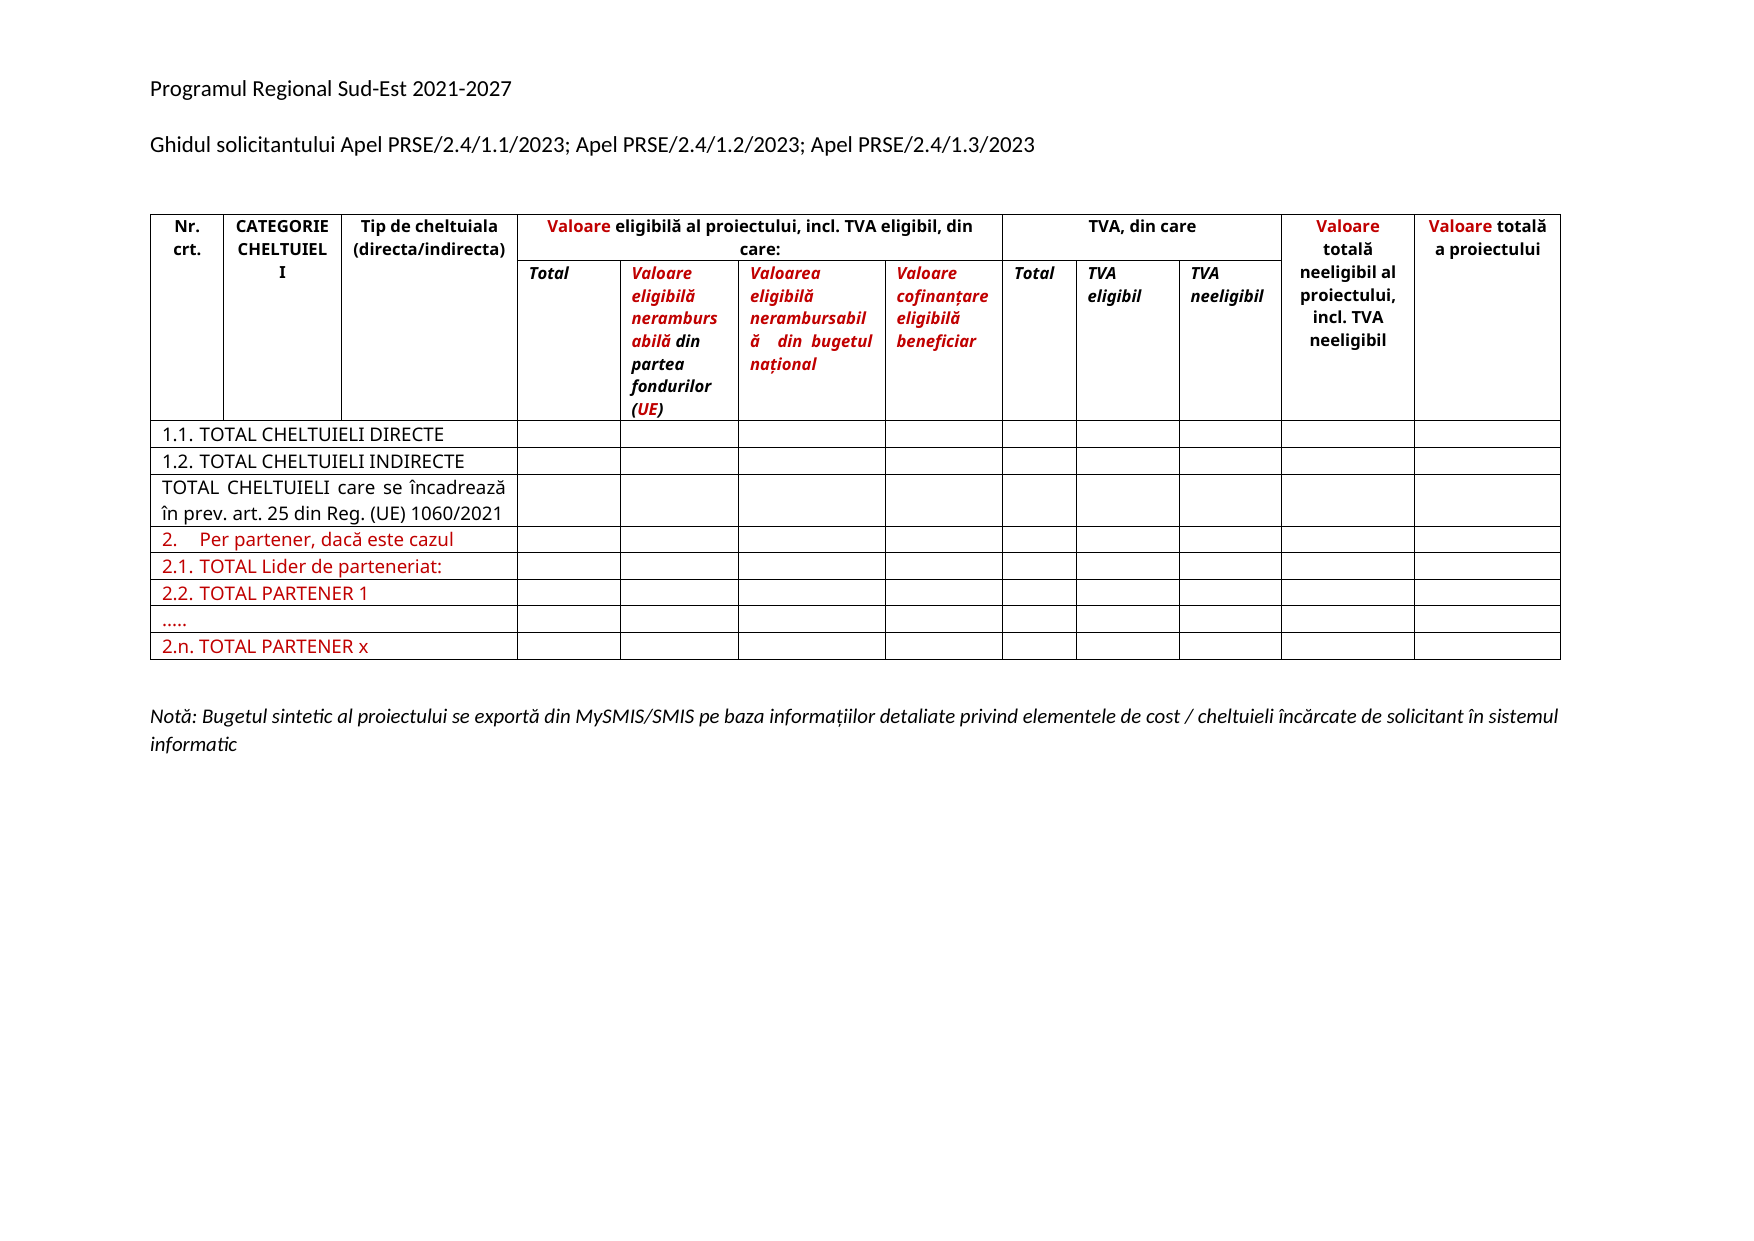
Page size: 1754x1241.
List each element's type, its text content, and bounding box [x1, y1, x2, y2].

table_cell [518, 475, 620, 526]
text Notă: Bugetul sintetic al proiectului se exportă din MySMIS/SMIS pe baza informațiilor detaliate privind elementele de cost / cheltuieli încărcate de solicitant în sistemul informatic [150, 703, 1604, 756]
table_cell [1077, 580, 1179, 605]
table_cell [1282, 475, 1414, 526]
table_cell [1003, 553, 1076, 579]
table_cell [1180, 527, 1281, 552]
table_cell [739, 448, 885, 473]
table_cell [1077, 475, 1179, 526]
table_cell [1282, 606, 1414, 632]
table_header Valoare totală a proiectului [1415, 215, 1560, 420]
table_cell 2.n. TOTAL PARTENER x [151, 633, 517, 658]
table_cell [1180, 475, 1281, 526]
table_cell [1077, 421, 1179, 447]
table_cell [1003, 580, 1076, 605]
table_cell [1282, 553, 1414, 579]
table_cell [518, 527, 620, 552]
table_header Valoare totală neeligibil al proiectului, incl. TVA neeligibil [1282, 215, 1414, 420]
table_cell [886, 527, 1002, 552]
table_cell [621, 633, 738, 658]
table_cell [1180, 633, 1281, 658]
table_cell [621, 580, 738, 605]
table_header TVA, din care [1003, 215, 1281, 260]
table_cell [739, 580, 885, 605]
table_cell [886, 448, 1002, 473]
table_cell [1415, 606, 1560, 632]
table_cell ..... [151, 606, 517, 632]
table_cell [1003, 633, 1076, 658]
table_cell [1003, 421, 1076, 447]
table_cell [1282, 448, 1414, 473]
table_cell [621, 421, 738, 447]
table_cell [621, 527, 738, 552]
table_cell [1180, 421, 1281, 447]
table_cell [1077, 527, 1179, 552]
table_cell [1003, 448, 1076, 473]
table_cell [1415, 475, 1560, 526]
table_cell [739, 475, 885, 526]
table_cell [1077, 448, 1179, 473]
table_cell [1003, 475, 1076, 526]
table_cell [1415, 421, 1560, 447]
table_cell [1282, 527, 1414, 552]
table_cell [739, 527, 885, 552]
table_cell [518, 553, 620, 579]
table_cell [1180, 448, 1281, 473]
table_cell [1282, 580, 1414, 605]
table_header Nr. crt. [151, 215, 223, 420]
table_cell [1077, 606, 1179, 632]
table_cell [1180, 553, 1281, 579]
table_cell [1180, 606, 1281, 632]
table_cell [518, 421, 620, 447]
table_cell [739, 553, 885, 579]
table_cell [1415, 633, 1560, 658]
table_cell [621, 606, 738, 632]
table_cell [886, 553, 1002, 579]
table_cell [886, 606, 1002, 632]
table_cell [739, 633, 885, 658]
table_cell TOTAL CHELTUIELI DIRECTE [151, 421, 517, 447]
table_cell Valoarea eligibilă nerambursabilă din bugetul național [739, 261, 885, 420]
table_cell Per partener, dacă este cazul [151, 527, 517, 552]
table_cell Valoare cofinanțare eligibilă beneficiar [886, 261, 1002, 420]
table_cell [886, 421, 1002, 447]
table_cell [1415, 448, 1560, 473]
table_cell TVA neeligibil [1180, 261, 1281, 420]
table_cell Total [518, 261, 620, 420]
table_cell TOTAL Lider de parteneriat: [151, 553, 517, 579]
table_cell [1282, 421, 1414, 447]
table_cell [518, 606, 620, 632]
table_cell TOTAL PARTENER 1 [151, 580, 517, 605]
table_cell [1282, 633, 1414, 658]
table_cell [518, 633, 620, 658]
table_cell [739, 421, 885, 447]
table_cell [886, 580, 1002, 605]
table_cell [518, 448, 620, 473]
table_cell [886, 633, 1002, 658]
table_cell TOTAL CHELTUIELI INDIRECTE [151, 448, 517, 473]
table_header Tip de cheltuiala (directa/indirecta) [342, 215, 517, 420]
table_cell [886, 475, 1002, 526]
table_cell TVA eligibil [1077, 261, 1179, 420]
table_cell [621, 553, 738, 579]
table_cell [621, 448, 738, 473]
table_header CATEGORIE CHELTUIELI [224, 215, 341, 420]
table_cell [1077, 633, 1179, 658]
table_cell [518, 580, 620, 605]
table_cell [1415, 527, 1560, 552]
table_cell Valoare eligibilă nerambursabilă din partea fondurilor (UE) [621, 261, 738, 420]
table_cell [1003, 527, 1076, 552]
table_cell [1003, 606, 1076, 632]
table_cell Total [1003, 261, 1076, 420]
table_cell [739, 606, 885, 632]
table_cell [1077, 553, 1179, 579]
table_cell [1180, 580, 1281, 605]
table_header Valoare eligibilă al proiectului, incl. TVA eligibil, din care: [518, 215, 1002, 260]
table_cell [621, 475, 738, 526]
table_cell [1415, 553, 1560, 579]
table_cell [1415, 580, 1560, 605]
table_cell TOTAL CHELTUIELI care se încadrează în prev. art. 25 din Reg. (UE) 1060/2021 [151, 475, 517, 526]
